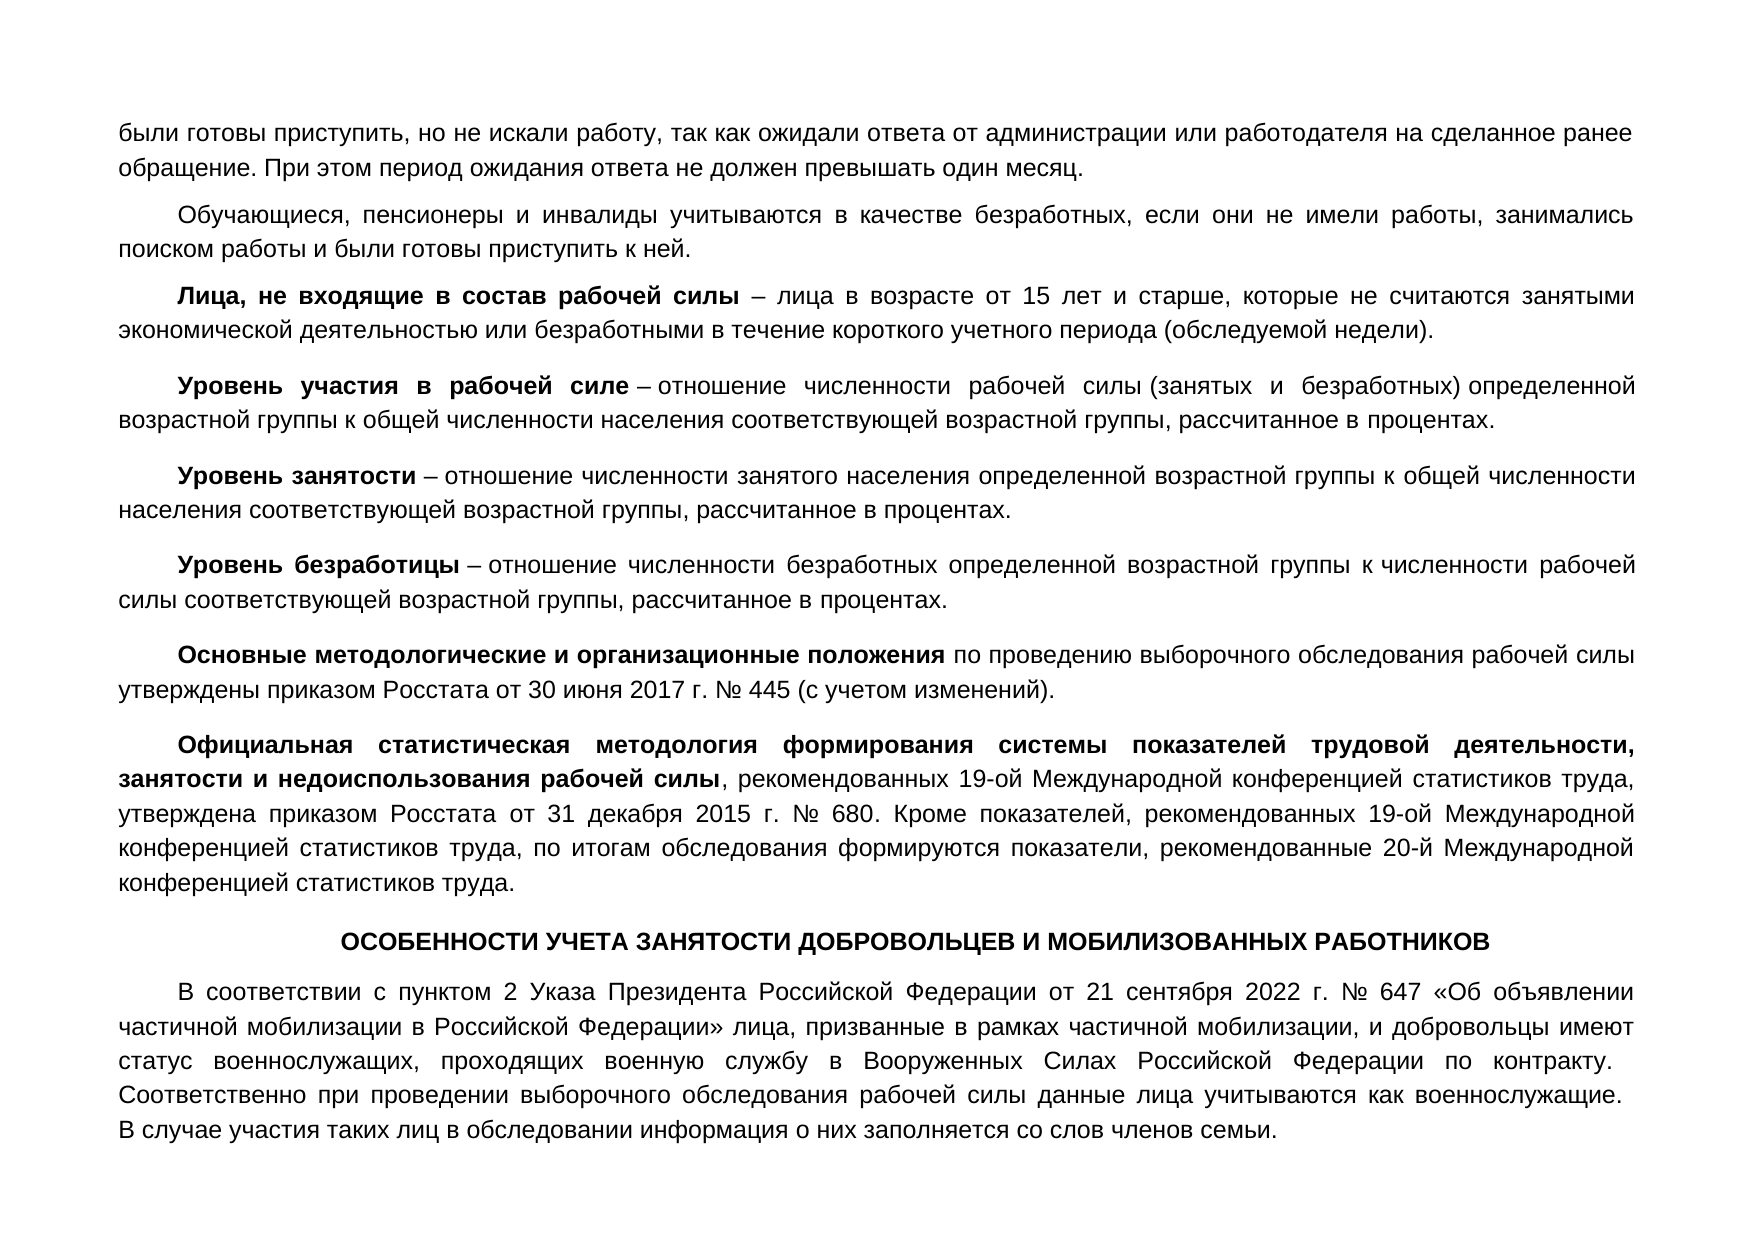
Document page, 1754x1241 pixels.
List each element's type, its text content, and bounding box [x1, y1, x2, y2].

text В соответствии с пунктом 2 Указа Президента Российской Федерации от 21 сентября 2022 г. № 647 «Об объявлении частичной мобилизации в Российской Федерации» лица, призванные в рамках частичной мобилизации, и добровольцы имеют статус военнослужащих, проходящих военную службу в Вооруженных Силах Российской Федерации по контракту. Соответственно при проведении выборочного обследования рабочей силы данные лица учитываются как военнослужащие. В случае участия таких лиц в обследовании информация о них заполняется со слов членов семьи. [118, 977, 1636, 1144]
text ОСОБЕННОСТИ УЧЕТА ЗАНЯТОСТИ ДОБРОВОЛЬЦЕВ И МОБИЛИЗОВАННЫХ РАБОТНИКОВ [118, 927, 1639, 956]
text Основные методологические и организационные положения по проведению выборочного обследования рабочей силы утверждены приказом Росстата от 30 июня 2017 г. № 445 (с учетом изменений). [118, 640, 1636, 703]
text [118, 118, 1636, 181]
text Обучающиеся, пенсионеры и инвалиды учитываются в качестве безработных, если они не имели работы, занимались поиском работы и были готовы приступить к ней. [118, 199, 1636, 263]
text Уровень безработицы – отношение численности безработных определенной возрастной группы к численности рабочей силы соответствующей возрастной группы, рассчитанное в процентах. [118, 550, 1636, 614]
text Уровень участия в рабочей силе – отношение численности рабочей силы (занятых и безработных) определенной возрастной группы к общей численности населения соответствующей возрастной группы, рассчитанное в процентах. [118, 371, 1636, 434]
text Уровень занятости – отношение численности занятого населения определенной возрастной группы к общей численности населения соответствующей возрастной группы, рассчитанное в процентах. [118, 461, 1636, 524]
text Официальная статистическая методология формирования системы показателей трудовой деятельности, занятости и недоиспользования рабочей силы, рекомендованных 19-ой Международной конференцией статистиков труда, утверждена приказом Росстата от 31 декабря 2015 г. № 680. Кроме показателей, рекомендованных 19-ой Международной конференцией статистиков труда, по итогам обследования формируются показатели, рекомендованные 20-й Международной конференцией статистиков труда. [118, 730, 1636, 897]
text Лица, не входящие в состав рабочей силы – лица в возрасте от 15 лет и старше, которые не считаются занятыми экономической деятельностью или безработными в течение короткого учетного периода (обследуемой недели). [118, 281, 1636, 344]
